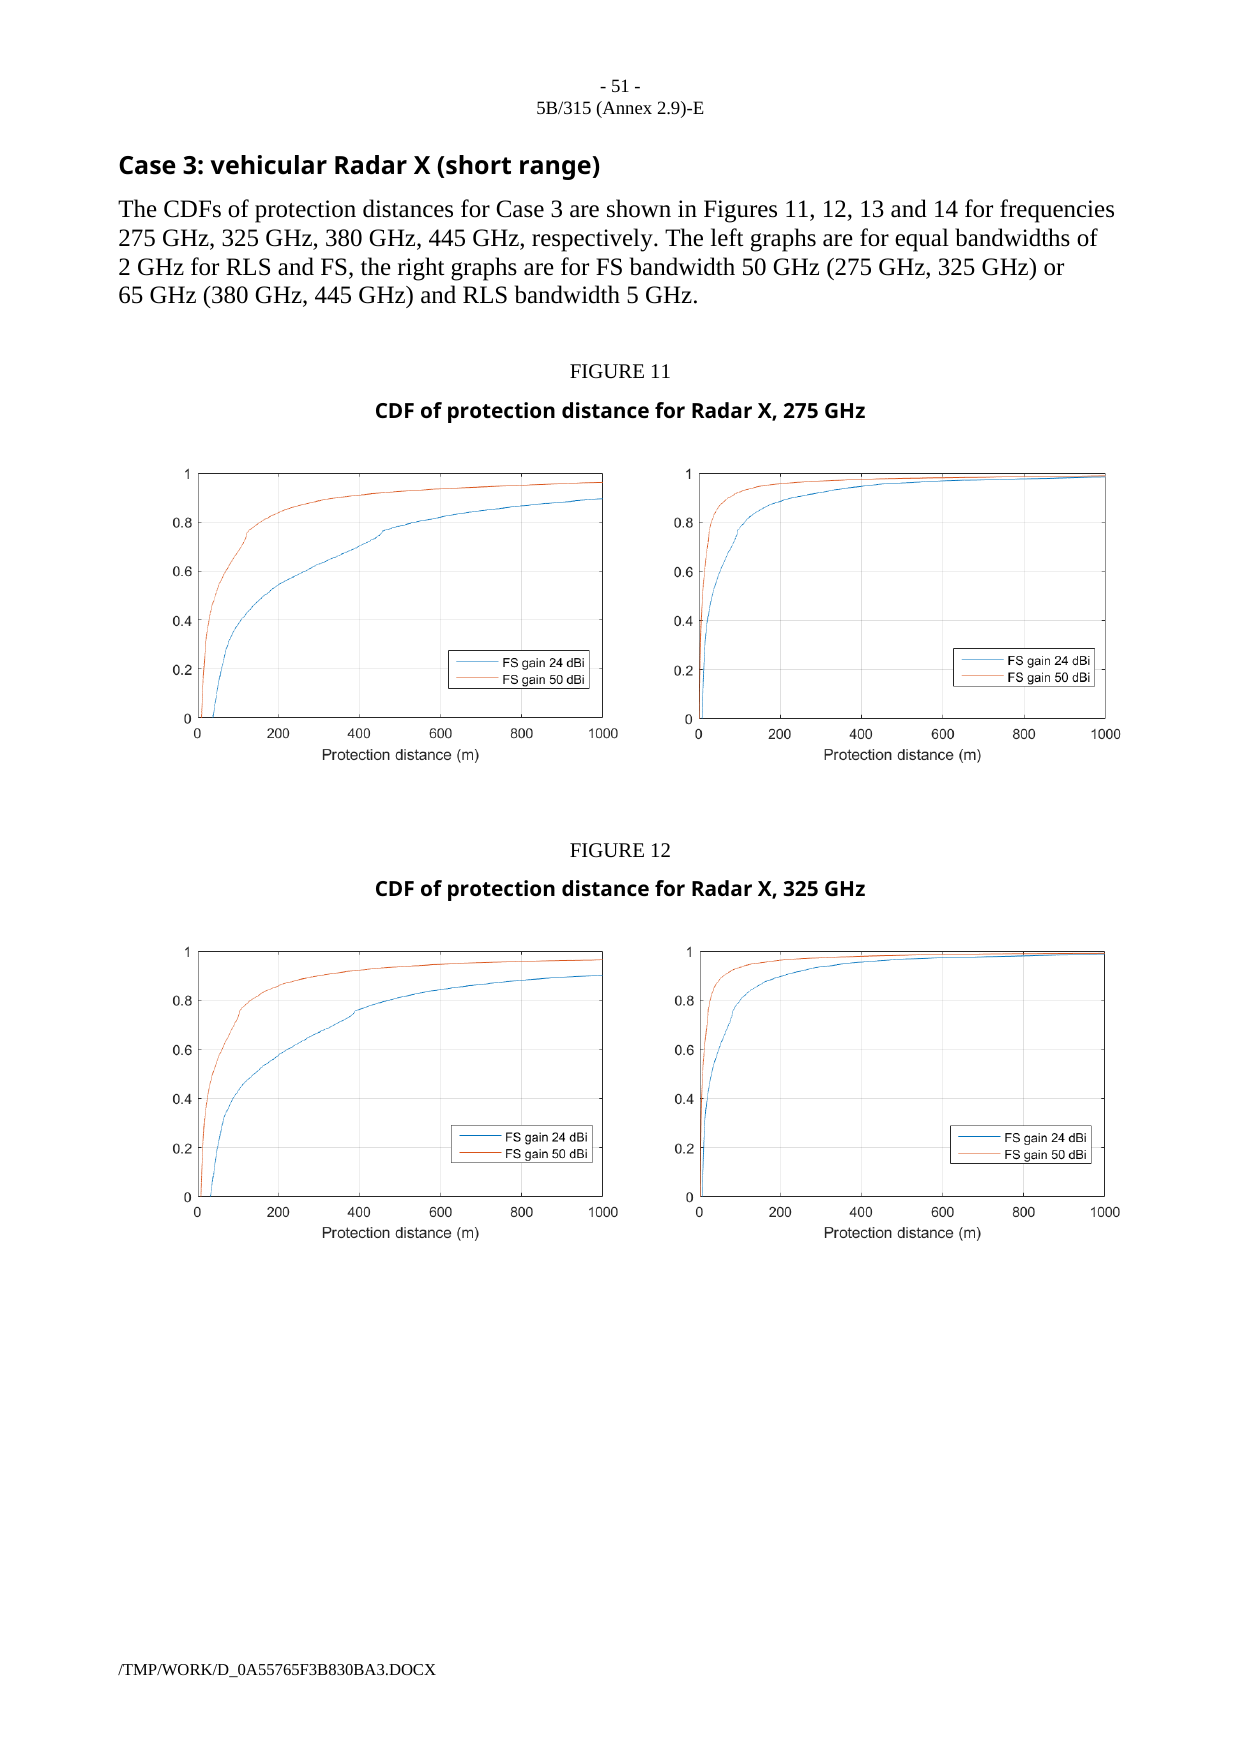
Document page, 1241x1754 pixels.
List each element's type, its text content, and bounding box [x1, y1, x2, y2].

title CDF of protection distance for Radar X, 325 GHz [118, 874, 1122, 903]
table_header [620, 437, 1122, 788]
subtitle Case 3: vehicular Radar X (short range) [118, 148, 1122, 182]
picture [631, 928, 1123, 1241]
title CDF of protection distance for Radar X, 275 GHz [118, 396, 1122, 424]
table_header [118, 916, 620, 1266]
picture [630, 449, 1123, 763]
text Figure 11 [118, 359, 1122, 383]
picture [129, 928, 621, 1241]
text The CDFs of protection distances for Case 3 are shown in Figures 11, 12, 13 and 14 for frequencies 275 GHz, 325 GHz, 380 GHz, 445 GHz, respectively. The left graphs are for equal bandwidths of 2 GHz for RLS and FS, the right graphs are for FS bandwidth 50 GHz (275 GHz, 325 GHz) or 65 GHz (380 GHz, 445 GHz) and RLS bandwidth 5 GHz. [118, 194, 1122, 309]
table_header [620, 916, 1122, 1266]
text Figure 12 [118, 838, 1122, 862]
picture [129, 449, 620, 763]
table_header [118, 437, 619, 788]
